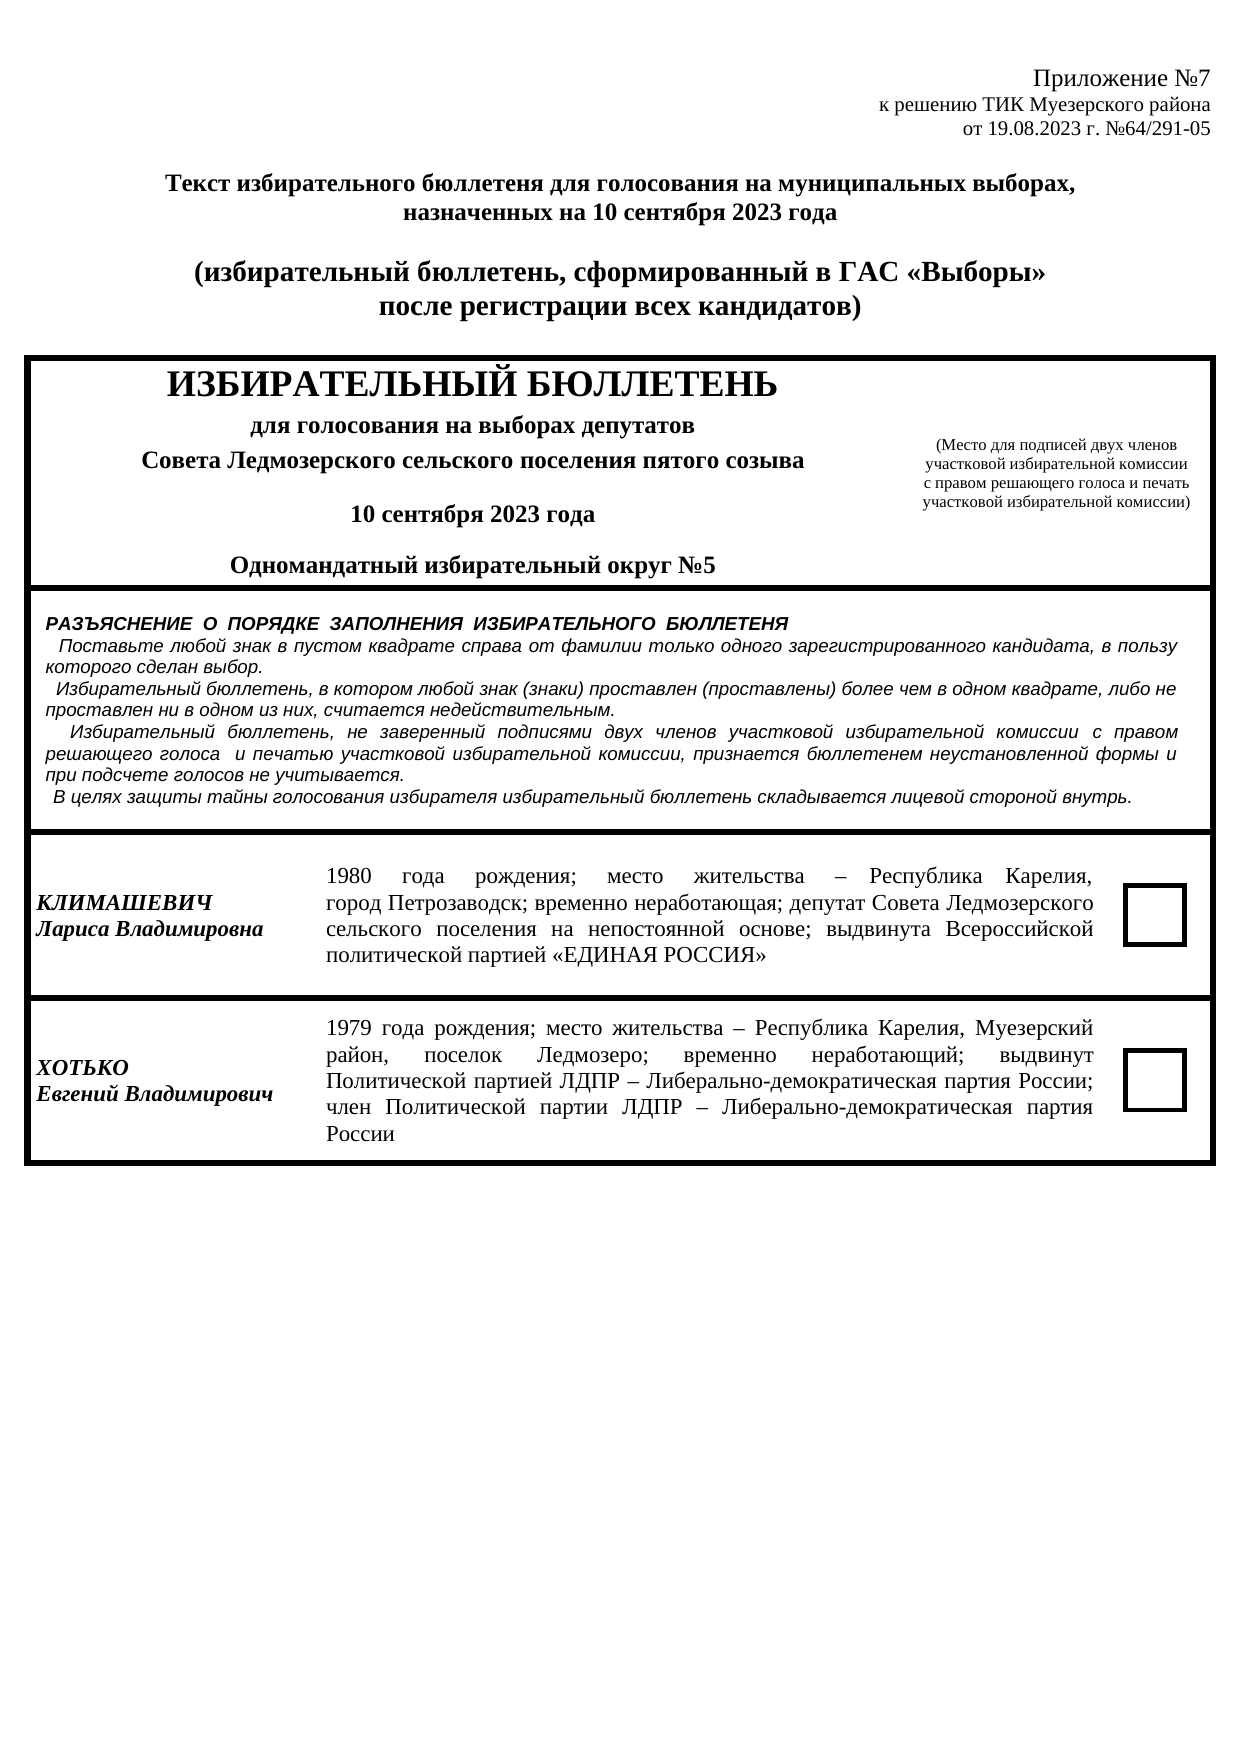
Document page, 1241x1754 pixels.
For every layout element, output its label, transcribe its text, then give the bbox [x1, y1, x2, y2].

table_cell 1980 года рождения; место жительства – Республика Карелия, город Петрозаводск; временно неработающая; депутат Совета Ледмозерского сельского поселения на непостоянной основе; выдвинута Всероссийской политической партией «ЕДИНАЯ РОССИЯ» [323, 835, 1098, 994]
table_cell [1098, 835, 1210, 994]
text Приложение №7 [29, 63, 1211, 92]
table_cell РАЗЪЯСНЕНИЕ О ПОРЯДКЕ ЗАПОЛНЕНИЯ ИЗБИРАТЕЛЬНОГО БЮЛЛЕТЕНЯ Поставьте любой знак в пустом квадрате справа от фамилии только одного зарегистрированного кандидата, в пользу которого сделан выбор. Избирательный бюллетень, в котором любой знак (знаки) проставлен (проставлены) более чем в одном квадрате, либо не проставлен ни в одном из них, считается недействительным. Избирательный бюллетень, не заверенный подписями двух членов участковой избирательной комиссии c правом решающего голоса и печатью участковой избирательной комиссии, признается бюллетенем неустановленной формы и при подсчете голосов не учитывается. В целях защиты тайны голосования избирателя избирательный бюллетень складывается лицевой стороной внутрь. [31, 591, 1210, 829]
text от 19.08.2023 г. №64/291-05 [29, 116, 1211, 140]
table_cell ХОТЬКО Евгений Владимирович [31, 1001, 323, 1160]
table_header ИЗБИРАТЕЛЬНЫЙ БЮЛЛЕТЕНЬ для голосования на выборах депутатов Совета Ледмозерского сельского поселения пятого созыва 10 сентября 2023 года Одномандатный избирательный округ №5 [31, 361, 918, 585]
text после регистрации всех кандидатов) [29, 288, 1211, 321]
text Текст избирательного бюллетеня для голосования на муниципальных выборах, [29, 168, 1211, 197]
table_cell КЛИМАШЕВИЧ Лариса Владимировна [31, 835, 323, 994]
table_cell [1098, 1001, 1210, 1160]
table_cell 1979 года рождения; место жительства – Республика Карелия, Муезерский район, поселок Ледмозеро; временно неработающий; выдвинут Политической партией ЛДПР – Либерально-демократическая партия России; член Политической партии ЛДПР – Либерально-демократическая партия России [323, 1001, 1098, 1160]
text к решению ТИК Муезерского района [29, 92, 1211, 116]
text (избирательный бюллетень, сформированный в ГАС «Выборы» [29, 254, 1211, 288]
text назначенных на 10 сентября 2023 года [29, 197, 1211, 226]
table_header (Место для подписей двух членов участковой избирательной комиссии с правом решающего голоса и печать участковой избирательной комиссии) [918, 361, 1210, 585]
